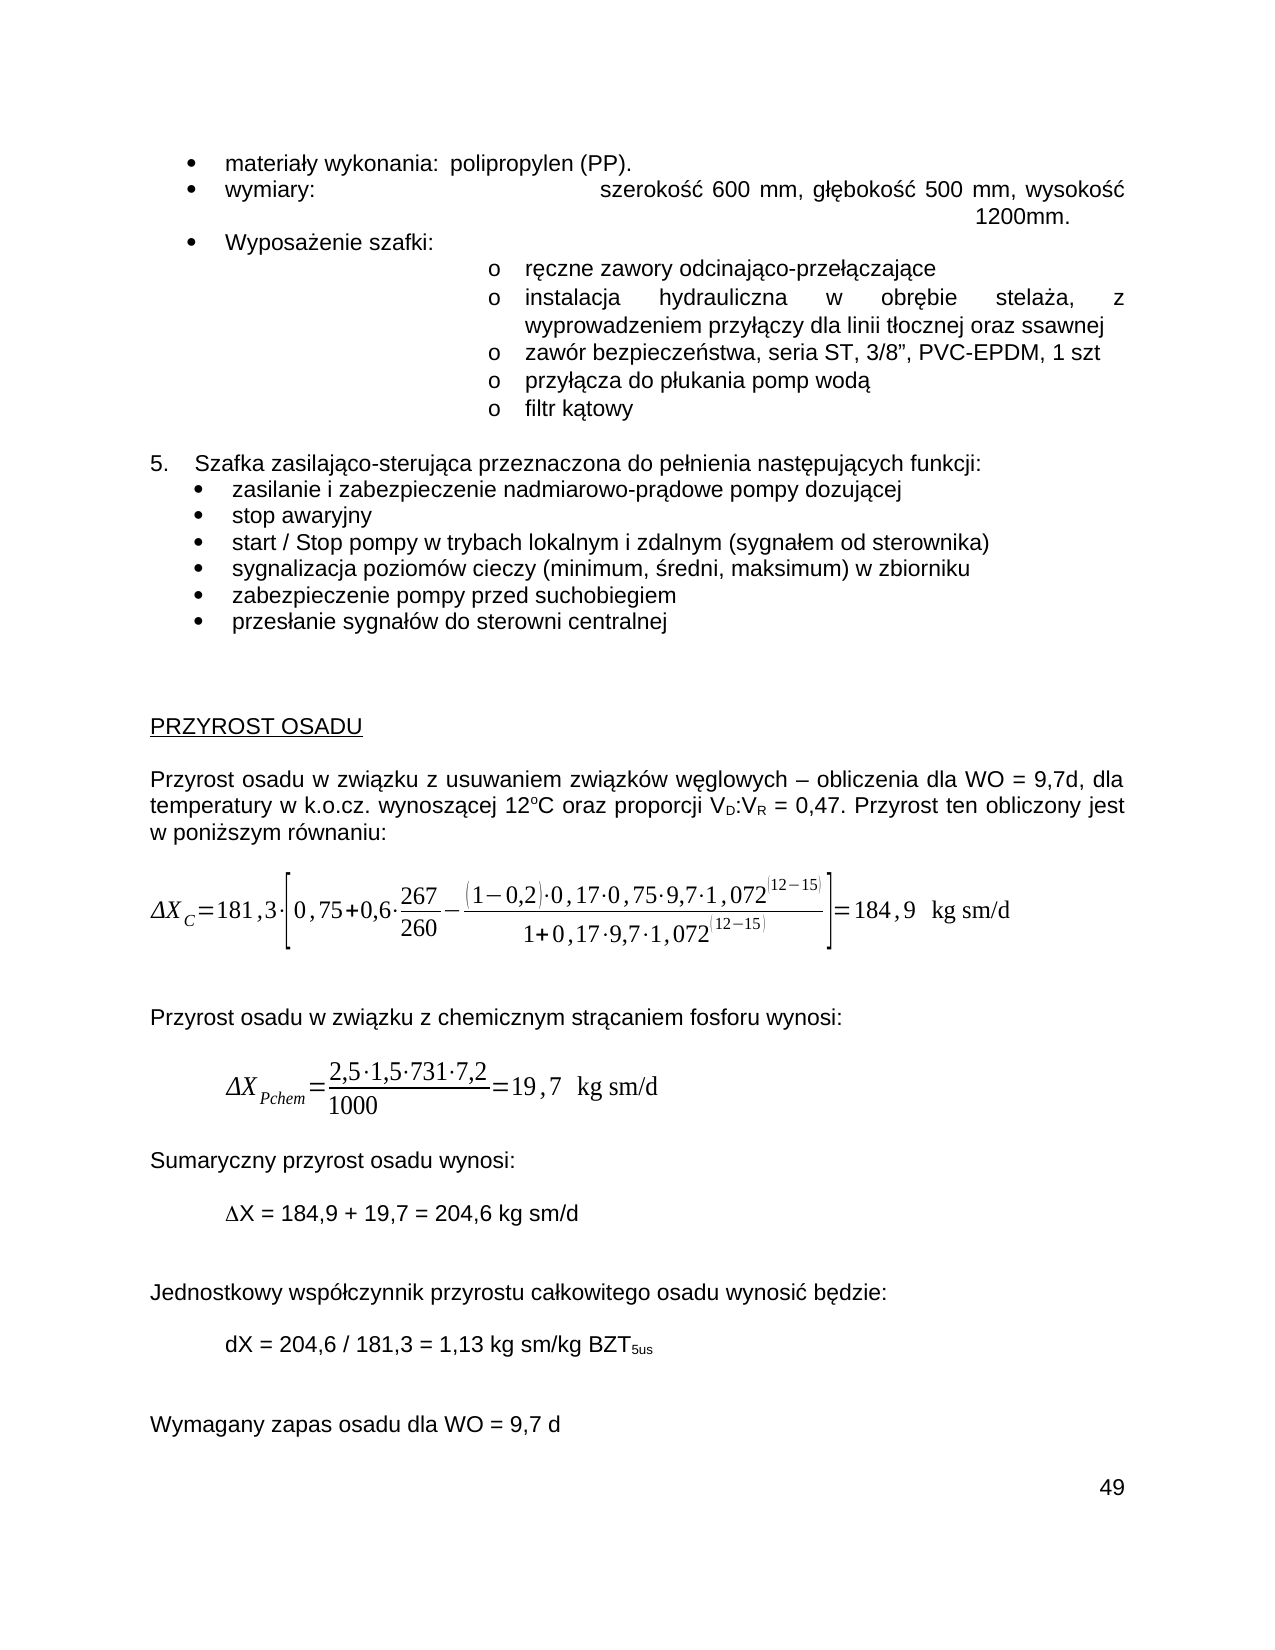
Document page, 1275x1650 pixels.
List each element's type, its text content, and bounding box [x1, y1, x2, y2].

list wymiary: szerokość , głębokość , wysokość 1200mm. [187, 176, 1125, 229]
list sygnalizacja poziomów cieczy (minimum, średni, maksimum) w zbiorniku [194, 555, 1125, 582]
list materiały wykonania: polipropylen (PP). [187, 150, 1125, 176]
list przyłącza do płukania pomp wodą [487, 367, 1125, 395]
text X = 184,9 + 19,7 = sm/d [150, 1200, 1125, 1226]
list instalacja hydrauliczna w obrębie stelaża, z wyprowadzeniem przyłączy dla linii tłocznej oraz ssawnej [487, 284, 1125, 338]
text Sumaryczny przyrost osadu wynosi: [150, 1147, 1125, 1173]
list start / Stop pompy w trybach lokalnym i zdalnym (sygnałem od sterownika) [194, 529, 1125, 555]
list filtr kątowy [487, 395, 1125, 423]
list stop awaryjny [194, 502, 1125, 529]
list zasilanie i zabezpieczenie nadmiarowo-prądowe pompy dozującej [194, 476, 1125, 502]
text Jednostkowy współczynnik przyrostu całkowitego osadu wynosić będzie: [150, 1279, 1125, 1305]
text Przyrost osadu w związku z chemicznym strącaniem fosforu wynosi: [150, 1004, 1125, 1030]
text Wymagany zapas osadu dla WO = 9,7 d [150, 1411, 1125, 1437]
list zabezpieczenie pompy przed suchobiegiem [194, 582, 1125, 608]
text dX = 204,6 / 181,3 = sm/kg BZT5us [150, 1331, 1125, 1358]
list przesłanie sygnałów do sterowni centralnej [194, 608, 1125, 634]
list zawór bezpieczeństwa, seria ST, 3/8”, PVC-EPDM, 1 szt [487, 338, 1125, 367]
text PRZYROST OSADU [150, 713, 1125, 740]
list Wyposażenie szafki: [187, 229, 1125, 255]
text Przyrost osadu w związku z usuwaniem związków węglowych – obliczenia dla WO = 9,7d, dla temperatury w k.o.cz. wynoszącej 12oC oraz proporcji VD:VR = 0,47. Przyrost ten obliczony jest w poniższym równaniu: [150, 766, 1125, 845]
list Szafka zasilająco-sterująca przeznaczona do pełnienia następujących funkcji: [150, 450, 1125, 476]
list ręczne zawory odcinająco-przełączające [487, 255, 1125, 284]
